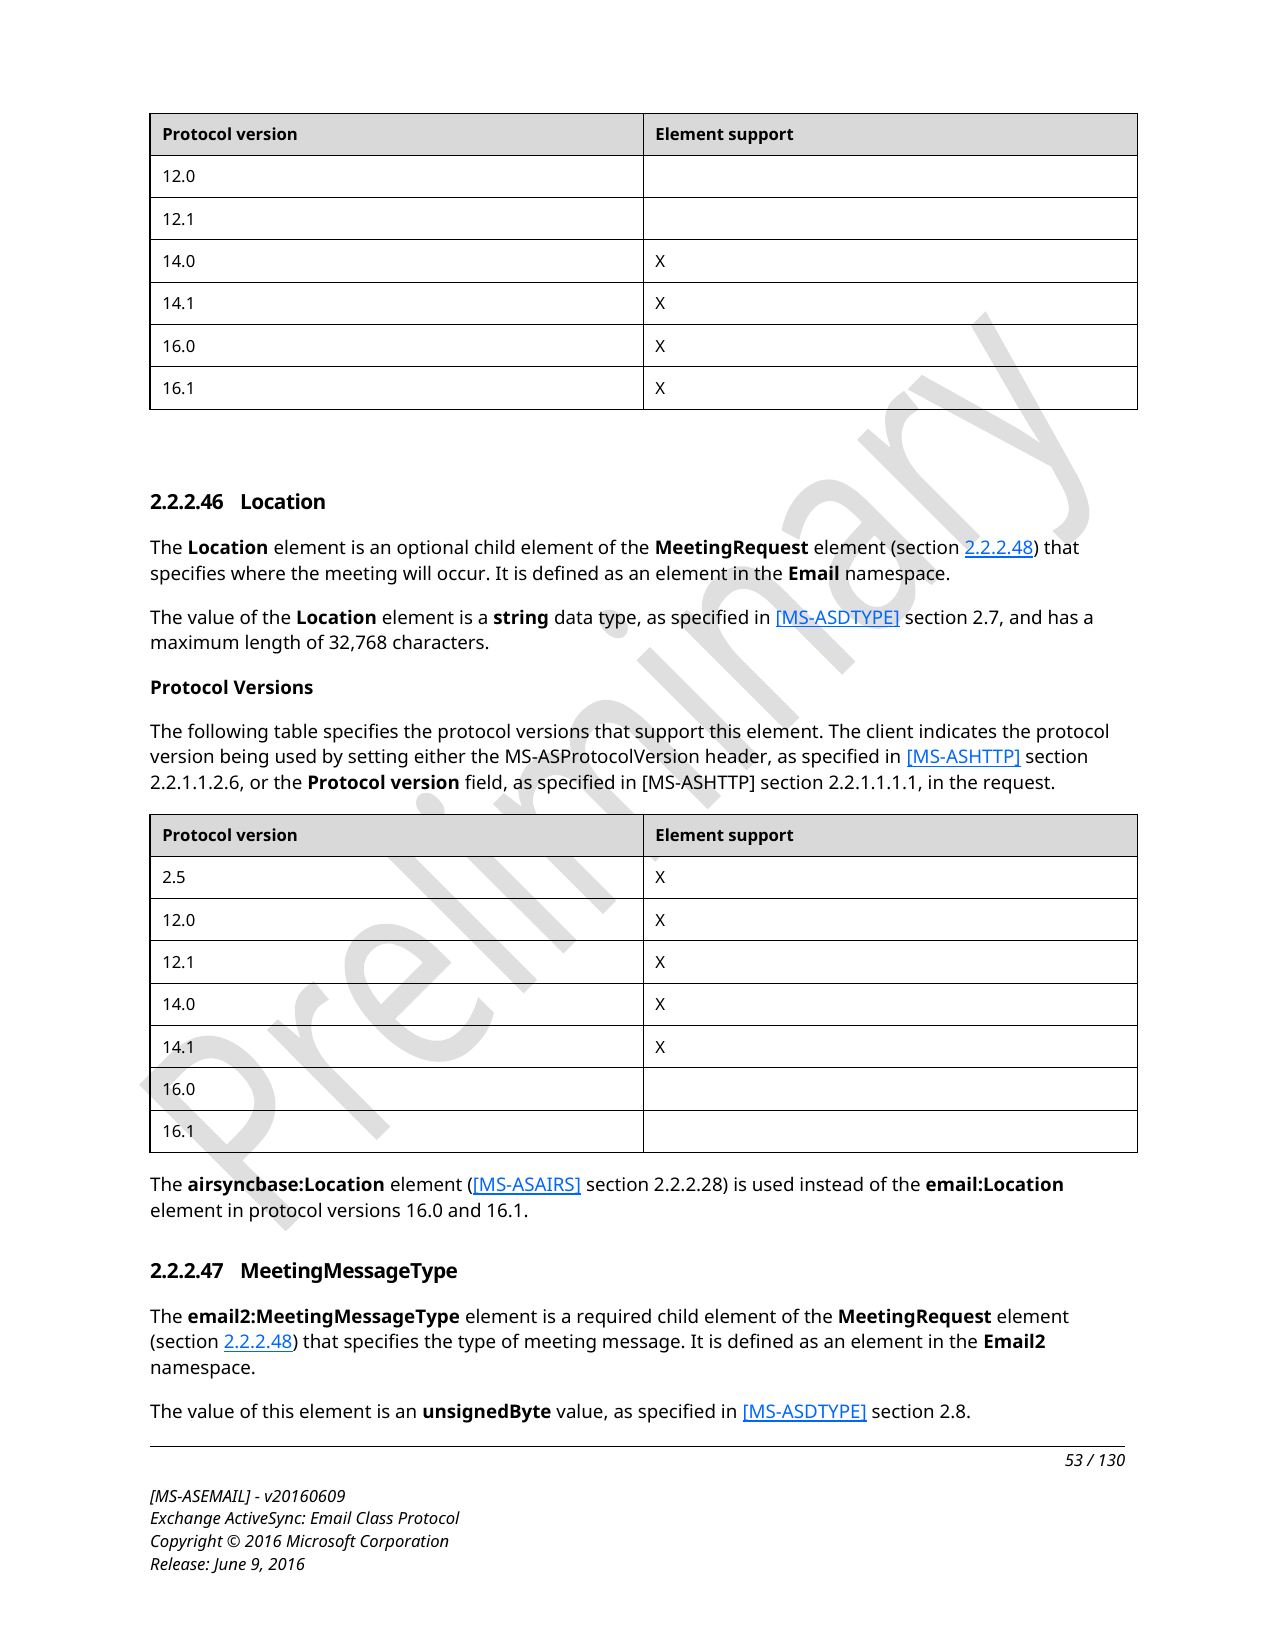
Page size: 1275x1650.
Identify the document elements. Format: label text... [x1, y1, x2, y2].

text Protocol Versions [150, 674, 1125, 699]
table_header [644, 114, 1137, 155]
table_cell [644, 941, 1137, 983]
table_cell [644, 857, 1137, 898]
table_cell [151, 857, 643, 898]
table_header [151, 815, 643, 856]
text The Location element is an optional child element of the MeetingRequest element (section 2.2.2.48) that specifies where the meeting will occur. It is defined as an element in the Email namespace. [150, 534, 1125, 585]
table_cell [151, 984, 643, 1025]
subtitle MeetingMessageType [150, 1256, 1125, 1284]
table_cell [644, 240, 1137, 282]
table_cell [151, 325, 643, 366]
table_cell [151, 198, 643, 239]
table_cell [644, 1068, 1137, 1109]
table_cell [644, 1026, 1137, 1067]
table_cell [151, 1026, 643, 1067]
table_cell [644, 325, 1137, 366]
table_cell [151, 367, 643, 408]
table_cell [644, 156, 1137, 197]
subtitle Location [150, 487, 1125, 516]
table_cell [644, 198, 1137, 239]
text The value of this element is an unsignedByte value, as specified in [MS-ASDTYPE] section 2.8. [150, 1398, 1125, 1424]
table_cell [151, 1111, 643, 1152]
text The airsyncbase:Location element ([MS-ASAIRS] section 2.2.2.28) is used instead of the email:Location element in protocol versions 16.0 and 16.1. [150, 1172, 1125, 1223]
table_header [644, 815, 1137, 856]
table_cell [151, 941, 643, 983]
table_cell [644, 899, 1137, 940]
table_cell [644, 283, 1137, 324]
text The following table specifies the protocol versions that support this element. The client indicates the protocol version being used by setting either the MS-ASProtocolVersion header, as specified in [MS-ASHTTP] section 2.2.1.1.2.6, or the Protocol version field, as specified in [MS-ASHTTP] section 2.2.1.1.1.1, in the request. [150, 718, 1125, 795]
text The value of the Location element is a string data type, as specified in [MS-ASDTYPE] section 2.7, and has a maximum length of 32,768 characters. [150, 604, 1125, 655]
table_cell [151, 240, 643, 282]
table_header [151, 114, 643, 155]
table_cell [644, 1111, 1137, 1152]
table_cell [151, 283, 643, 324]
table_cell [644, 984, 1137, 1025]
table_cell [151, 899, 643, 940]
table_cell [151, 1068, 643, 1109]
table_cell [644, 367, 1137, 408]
text The email2:MeetingMessageType element is a required child element of the MeetingRequest element (section 2.2.2.48) that specifies the type of meeting message. It is defined as an element in the Email2 namespace. [150, 1303, 1125, 1380]
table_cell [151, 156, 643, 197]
